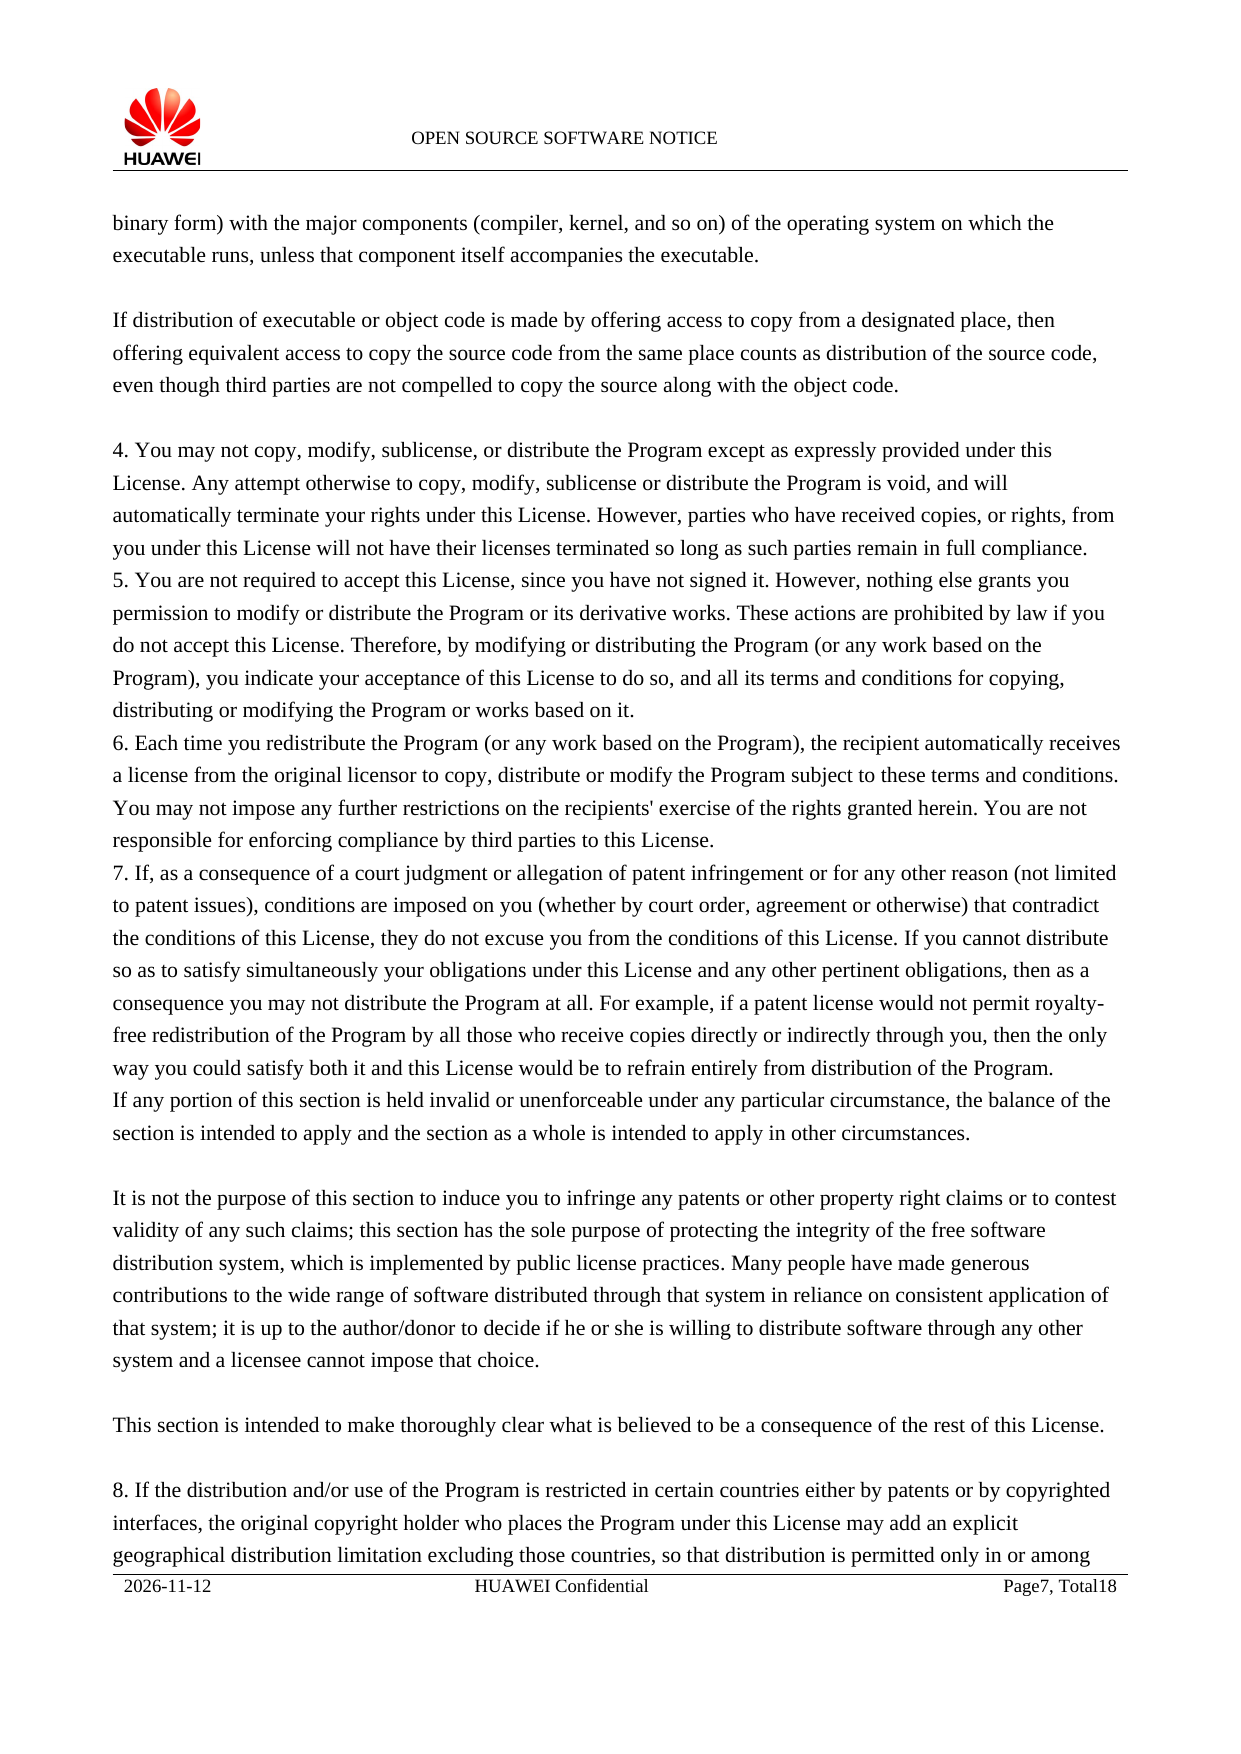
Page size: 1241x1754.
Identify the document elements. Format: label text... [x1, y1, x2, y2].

picture [124, 88, 201, 165]
